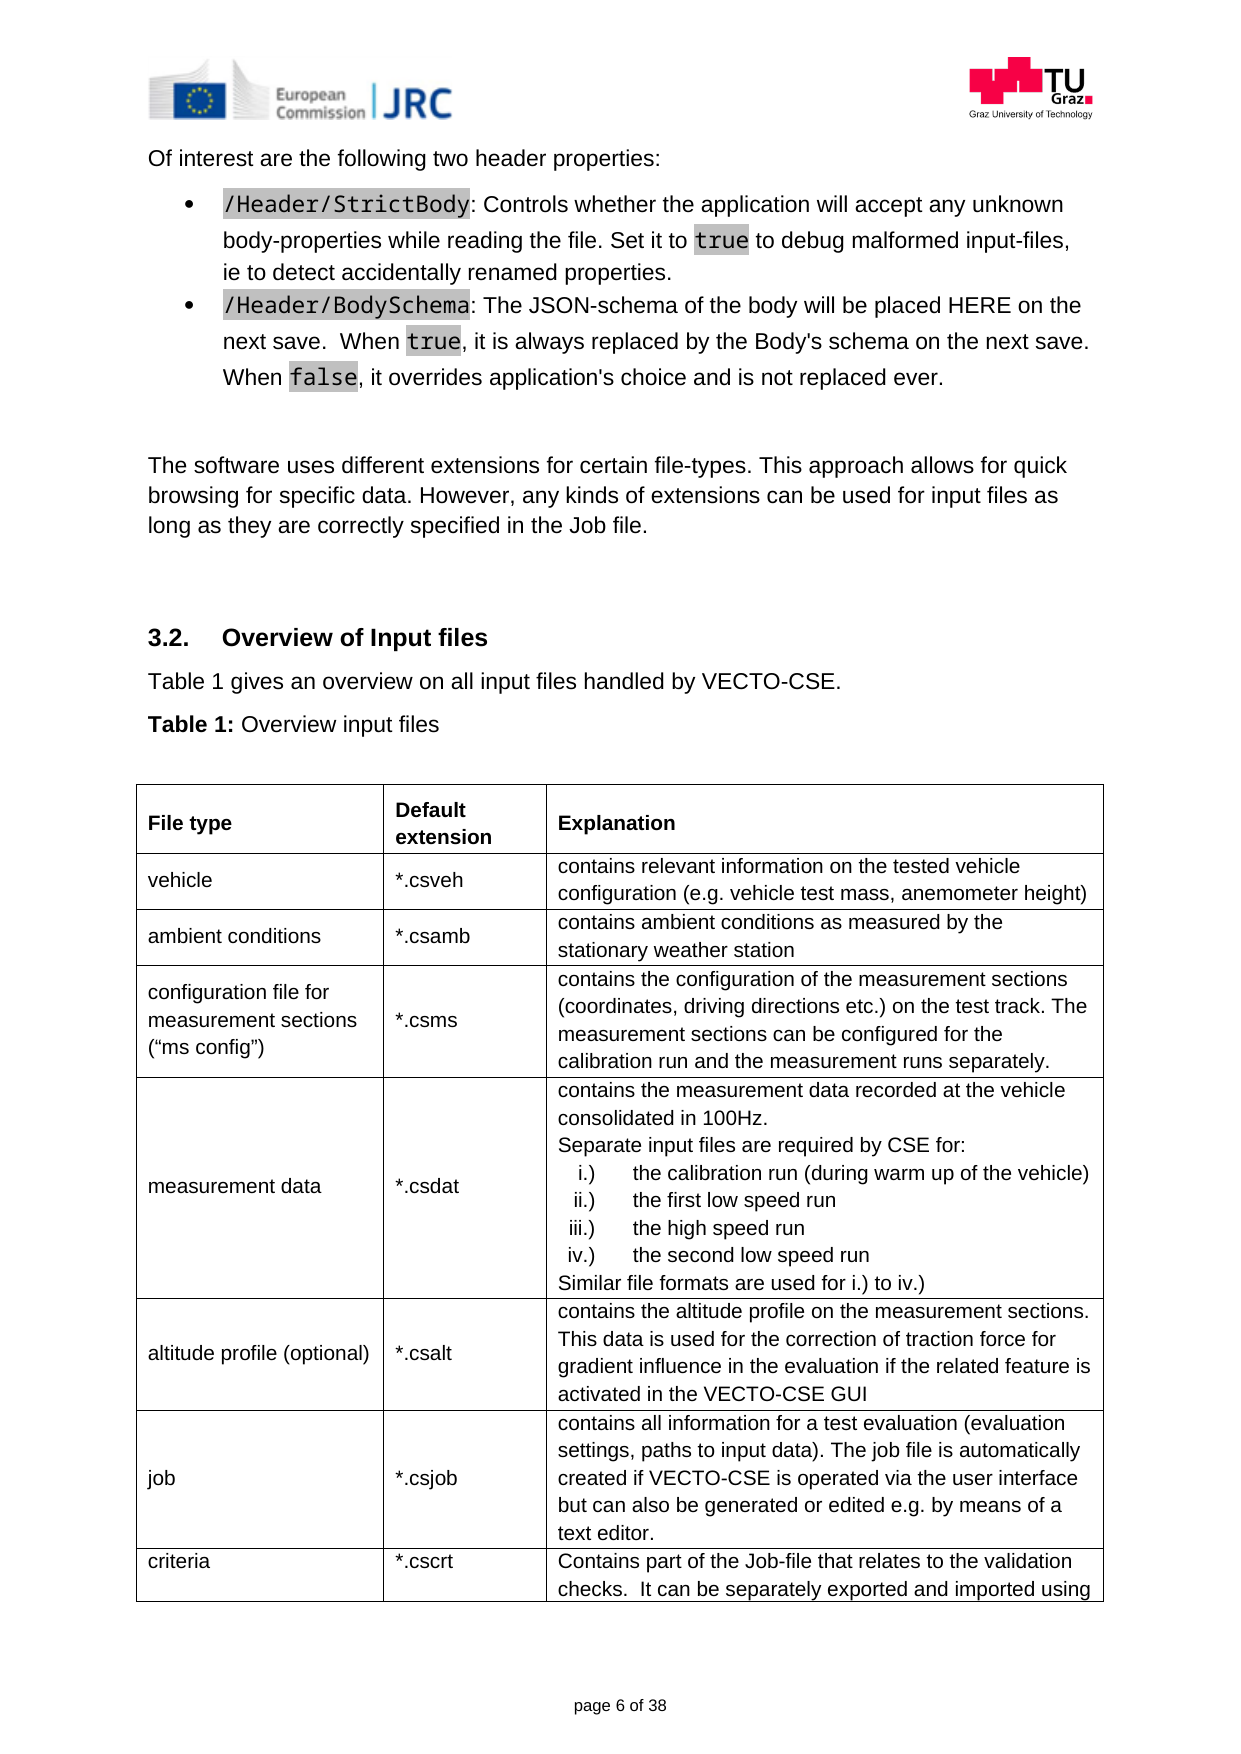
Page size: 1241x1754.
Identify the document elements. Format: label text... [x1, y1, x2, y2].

table_header File type [137, 785, 383, 853]
table_cell contains ambient conditions as measured by the stationary weather station [547, 910, 1103, 965]
table_header Explanation [547, 785, 1103, 853]
text Of interest are the following two header properties: [148, 145, 1092, 171]
text Table 1: Overview input files [148, 711, 1092, 737]
list /Header/BodySchema: The JSON-schema of the body will be placed HERE on the next save. When true, it is always replaced by the Body's schema on the next save. When false, it overrides application's choice and is not replaced ever. [185, 289, 1092, 392]
text Table 1 gives an overview on all input files handled by VECTO-CSE. [148, 668, 1092, 694]
table_cell vehicle [137, 854, 383, 909]
table_cell contains relevant information on the tested vehicle configuration (e.g. vehicle test mass, anemometer height) [547, 854, 1103, 909]
picture [147, 56, 453, 120]
table_cell *.csjob [384, 1411, 546, 1548]
table_cell contains the altitude profile on the measurement sections. This data is used for the correction of traction force for gradient influence in the evaluation if the related feature is activated in the VECTO-CSE GUI [547, 1299, 1103, 1409]
table_cell ambient conditions [137, 910, 383, 965]
table_cell *.csdat [384, 1078, 546, 1298]
table_cell criteria [137, 1549, 383, 1601]
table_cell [547, 1549, 1103, 1601]
list /Header/StrictBody: Controls whether the application will accept any unknown body-properties while reading the file. Set it to true to debug malformed input-files, ie to detect accidentally renamed properties. [185, 188, 1092, 285]
table_cell job [137, 1411, 383, 1548]
table_cell contains the measurement data recorded at the vehicle consolidated in 100Hz. Separate input files are required by CSE for: the calibration run (during warm up of the vehicle) the first low speed run the high speed run the second low speed run Similar file formats are used for i.) to iv.) [547, 1078, 1103, 1298]
subtitle Overview of Input files [148, 623, 1092, 651]
table_cell *.csms [384, 966, 546, 1077]
picture [969, 57, 1093, 120]
table_cell *.csveh [384, 854, 546, 909]
table_cell measurement data [137, 1078, 383, 1298]
table_cell *.cscrt [384, 1549, 546, 1601]
table_header Default extension [384, 785, 546, 853]
table_cell *.csamb [384, 910, 546, 965]
table_cell contains the configuration of the measurement sections (coordinates, driving directions etc.) on the test track. The measurement sections can be configured for the calibration run and the measurement runs separately. [547, 966, 1103, 1077]
table_cell contains all information for a test evaluation (evaluation settings, paths to input data). The job file is automatically created if VECTO-CSE is operated via the user interface but can also be generated or edited e.g. by means of a text editor. [547, 1411, 1103, 1548]
table_cell *.csalt [384, 1299, 546, 1409]
table_cell altitude profile (optional) [137, 1299, 383, 1409]
text The software uses different extensions for certain file-types. This approach allows for quick browsing for specific data. However, any kinds of extensions can be used for input files as long as they are correctly specified in the Job file. [148, 452, 1092, 539]
table_cell configuration file for measurement sections (“ms config”) [137, 966, 383, 1077]
